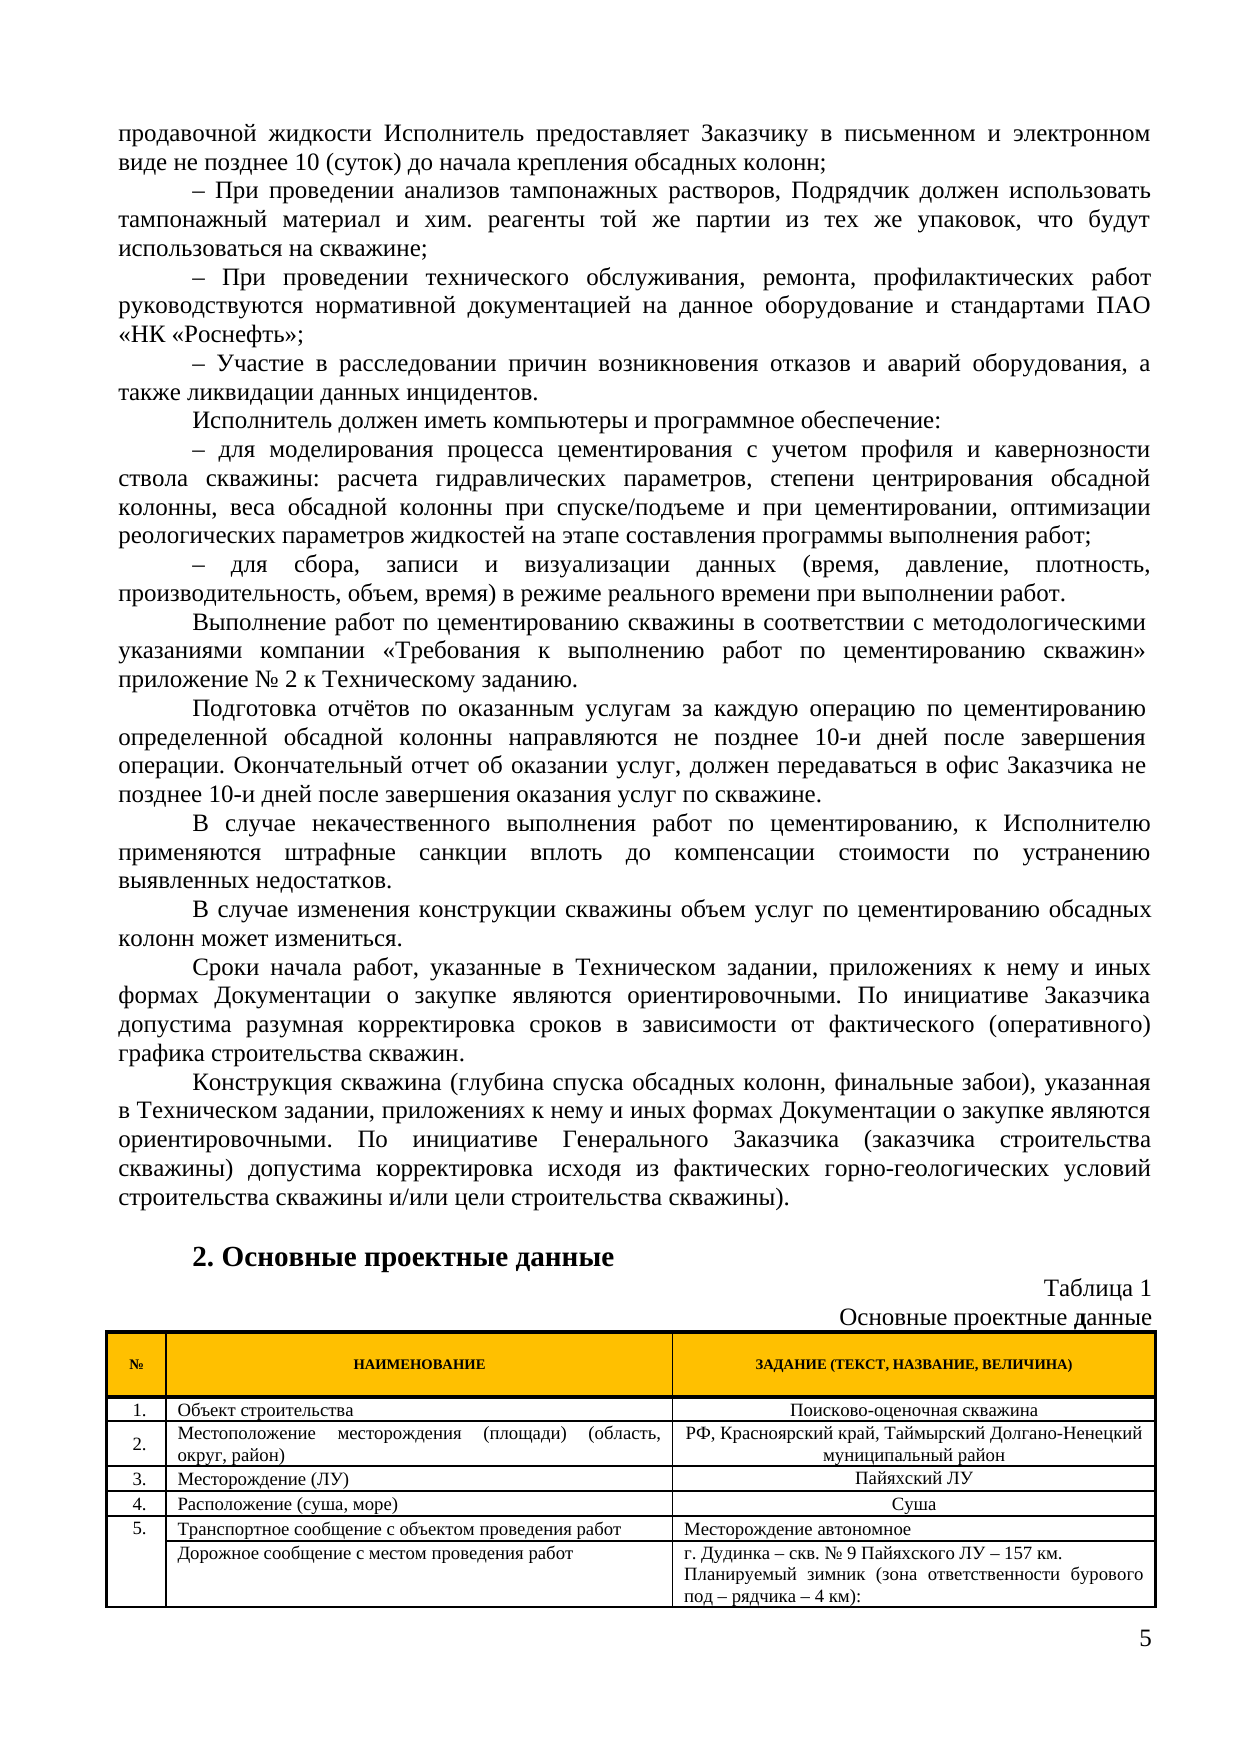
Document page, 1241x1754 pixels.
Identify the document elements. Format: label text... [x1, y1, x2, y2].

table_cell Месторождение (ЛУ) [167, 1467, 672, 1490]
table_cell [673, 1542, 1154, 1606]
table_header № [108, 1334, 165, 1395]
text В случае некачественного выполнения работ по цементированию, к Исполнителю применяются штрафные санкции вплоть до компенсации стоимости по устранению выявленных недостатков. [118, 808, 1152, 894]
subtitle Основные проектные данные [192, 1239, 1152, 1273]
text Конструкция скважина (глубина спуска обсадных колонн, финальные забои), указанная в Техническом задании, приложениях к нему и иных формах Документации о закупке являются ориентировочными. По инициативе Генерального Заказчика (заказчика строительства скважины) допустима корректировка исходя из фактических горно-геологических условий строительства скважины и/или цели строительства скважины). [118, 1067, 1152, 1211]
table_cell Объект строительства [167, 1399, 672, 1420]
text – Участие в расследовании причин возникновения отказов и аварий оборудования, а также ликвидации данных инцидентов. [118, 348, 1152, 406]
table_cell [108, 1517, 165, 1606]
text Подготовка отчётов по оказанным услугам за каждую операцию по цементированию определенной обсадной колонны направляются не позднее 10-и дней после завершения операции. Окончательный отчет об оказании услуг, должен передаваться в офис Заказчика не позднее 10-и дней после завершения оказания услуг по скважине. [118, 693, 1147, 808]
text В случае изменения конструкции скважины объем услуг по цементированию обсадных колонн может измениться. [118, 894, 1152, 952]
table_cell РФ, Красноярский край, Таймырский Долгано-Ненецкий муниципальный район [673, 1422, 1154, 1465]
table_cell Месторождение автономное [673, 1517, 1154, 1540]
text Основные проектные данные [118, 1302, 1152, 1330]
table_header наименование [167, 1334, 672, 1395]
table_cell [167, 1542, 672, 1606]
text Выполнение работ по цементированию скважины в соответствии с методологическими указаниями компании «Требования к выполнению работ по цементированию скважин» приложение № 2 к Техническому заданию. [118, 607, 1147, 693]
table_cell Транспортное сообщение с объектом проведения работ [167, 1517, 672, 1540]
table_cell [108, 1422, 165, 1465]
table_cell Местоположение месторождения (площади) (область, округ, район) [167, 1422, 672, 1465]
text – для моделирования процесса цементирования с учетом профиля и кавернозности ствола скважины: расчета гидравлических параметров, степени центрирования обсадной колонны, веса обсадной колонны при спуске/подъеме и при цементировании, оптимизации реологических параметров жидкостей на этапе составления программы выполнения работ; [118, 434, 1152, 549]
table_cell [108, 1467, 165, 1490]
table_cell [108, 1492, 165, 1515]
text Таблица 1 [118, 1273, 1152, 1302]
text – При проведении технического обслуживания, ремонта, профилактических работ руководствуются нормативной документацией на данное оборудование и стандартами ПАО «НК «Роснефть»; [118, 262, 1152, 348]
table_cell [108, 1399, 165, 1420]
table_cell Поисково-оценочная скважина [673, 1399, 1154, 1420]
text – При проведении анализов тампонажных растворов, Подрядчик должен использовать тампонажный материал и хим. реагенты той же партии из тех же упаковок, что будут использоваться на скважине; [118, 176, 1152, 262]
table_header задание (текст, название, величина) [673, 1334, 1154, 1395]
table_cell Суша [673, 1492, 1154, 1515]
table_cell Расположение (суша, море) [167, 1492, 672, 1515]
text – для сбора, записи и визуализации данных (время, давление, плотность, производительность, объем, время) в режиме реального времени при выполнении работ. [118, 549, 1152, 607]
text Исполнитель должен иметь компьютеры и программное обеспечение: [118, 406, 1152, 434]
text Сроки начала работ, указанные в Техническом задании, приложениях к нему и иных формах Документации о закупке являются ориентировочными. По инициативе Заказчика допустима разумная корректировка сроков в зависимости от фактического (оперативного) графика строительства скважин. [118, 952, 1152, 1067]
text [118, 118, 1152, 176]
table_cell Пайяхский ЛУ [673, 1467, 1154, 1490]
